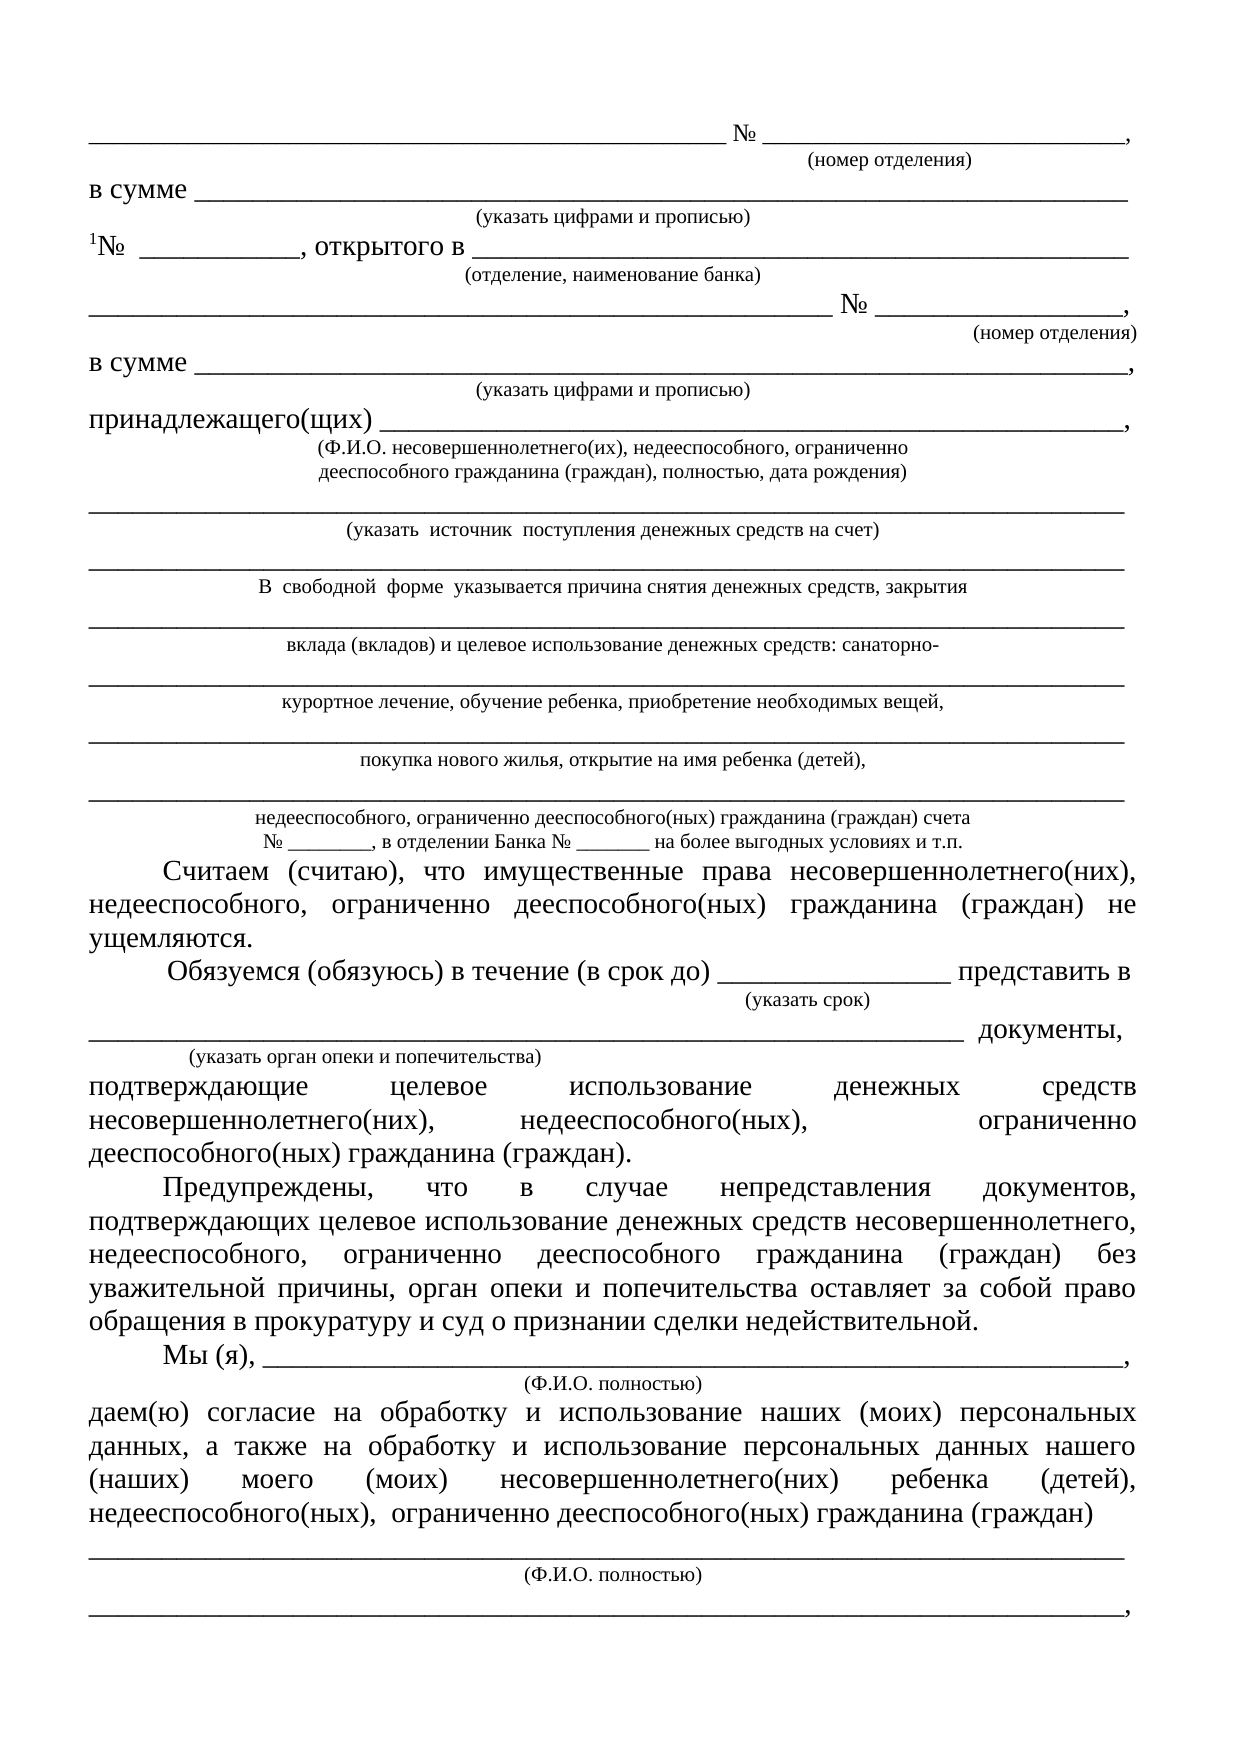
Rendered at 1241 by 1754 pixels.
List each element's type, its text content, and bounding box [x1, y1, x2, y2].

text Считаем (считаю), что имущественные права несовершеннолетнего(них), недееспособного, ограниченно дееспособного(ных) гражданина (граждан) не ущемляются. [89, 853, 1137, 953]
text в сумме ________________________________________________________________ [89, 171, 1137, 204]
text (указать цифрами и прописью) [89, 377, 1137, 401]
text (Ф.И.О. полностью) [89, 1370, 1137, 1394]
text № ________, в отделении Банка № _______ на более выгодных условиях и т.п. [89, 829, 1137, 853]
text (отделение, наименование банка) [89, 262, 1137, 286]
text _______________________________________________________________________ [89, 541, 1137, 574]
text ___________________________________________________ № _____________________________, [89, 118, 1137, 147]
text (номер отделения) [89, 147, 1137, 171]
text (указать цифрами и прописью) [89, 204, 1137, 228]
text ____________________________________________________________ документы, [89, 1011, 1137, 1044]
text (Ф.И.О. полностью) [89, 1562, 1137, 1586]
text Мы (я), ___________________________________________________________, [89, 1337, 1137, 1370]
text _______________________________________________________________________ [89, 713, 1137, 747]
text _______________________________________________________________________, [89, 1586, 1137, 1620]
text принадлежащего(щих) ___________________________________________________, [89, 401, 1137, 435]
text подтверждающие целевое использование денежных средств несовершеннолетнего(них), недееспособного(ных), ограниченно дееспособного(ных) гражданина (граждан). [89, 1068, 1137, 1169]
text Обязуемся (обязуюсь) в течение (в срок до) ________________ представить в [89, 953, 1137, 987]
text (указать срок) [89, 987, 1137, 1011]
text (Ф.И.О. несовершеннолетнего(их), недееспособного, ограниченно [89, 435, 1137, 459]
text _______________________________________________________________________ [89, 771, 1137, 804]
text (указать орган опеки и попечительства) [89, 1044, 1137, 1068]
text _______________________________________________________________________ [89, 656, 1137, 689]
text (указать источник поступления денежных средств на счет) [89, 517, 1137, 541]
text _______________________________________________________________________ [89, 1529, 1137, 1562]
text курортное лечение, обучение ребенка, приобретение необходимых вещей, [89, 689, 1137, 713]
text даем(ю) согласие на обработку и использование наших (моих) персональных данных, а также на обработку и использование персональных данных нашего (наших) моего (моих) несовершеннолетнего(них) ребенка (детей), недееспособного(ных), ограниченно дееспособного(ных) гражданина (граждан) [89, 1394, 1137, 1529]
text дееспособного гражданина (граждан), полностью, дата рождения) [89, 459, 1137, 483]
text недееспособного, ограниченно дееспособного(ных) гражданина (граждан) счета [89, 804, 1137, 829]
text (номер отделения) [89, 320, 1137, 344]
text В свободной форме указывается причина снятия денежных средств, закрытия [89, 574, 1137, 598]
text ___________________________________________________ № _________________, [89, 286, 1137, 320]
text _______________________________________________________________________ [89, 598, 1137, 632]
text вклада (вкладов) и целевое использование денежных средств: санаторно- [89, 632, 1137, 656]
text покупка нового жилья, открытие на имя ребенка (детей), [89, 747, 1137, 771]
text 1№ ___________, открытого в _____________________________________________ [89, 228, 1137, 262]
text в сумме ________________________________________________________________, [89, 344, 1137, 377]
text _______________________________________________________________________ [89, 483, 1137, 517]
text Предупреждены, что в случае непредставления документов, подтверждающих целевое использование денежных средств несовершеннолетнего, недееспособного, ограниченно дееспособного гражданина (граждан) без уважительной причины, орган опеки и попечительства оставляет за собой право обращения в прокуратуру и суд о признании сделки недействительной. [89, 1169, 1137, 1337]
